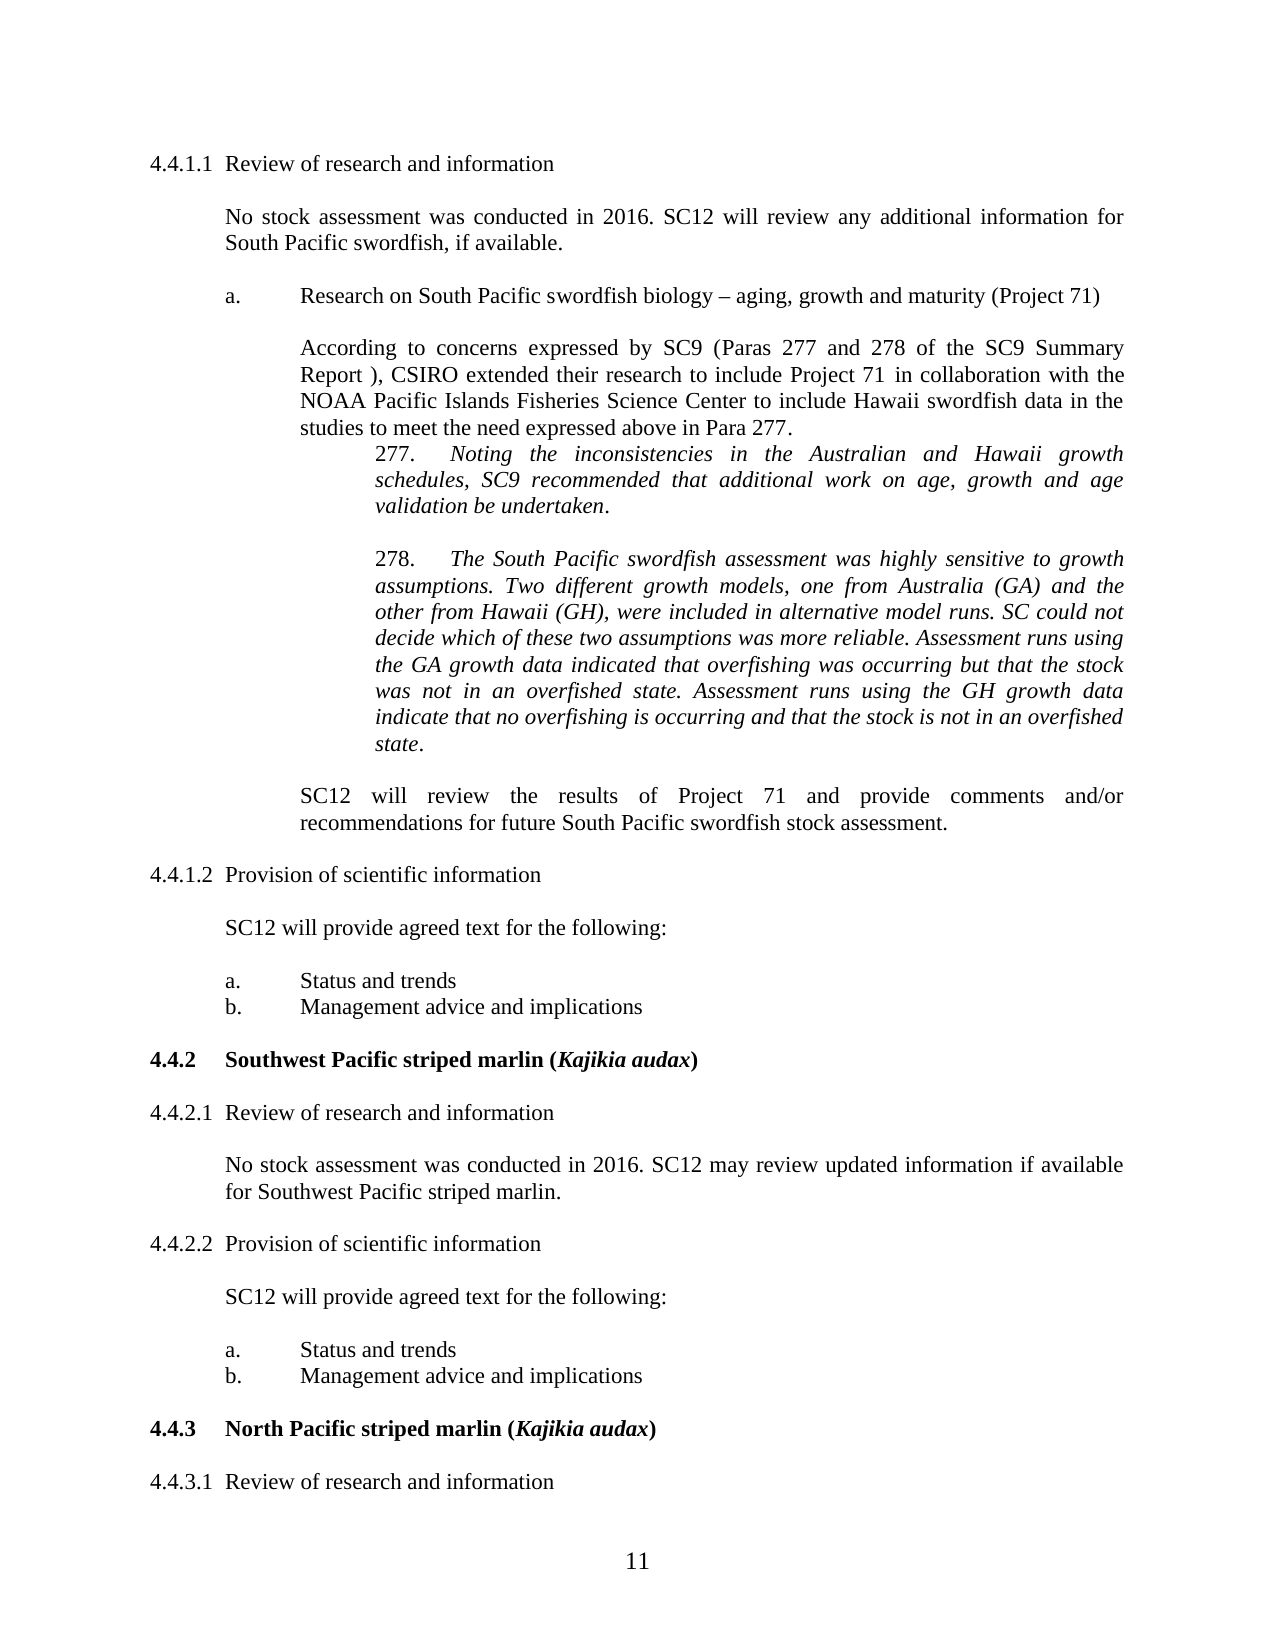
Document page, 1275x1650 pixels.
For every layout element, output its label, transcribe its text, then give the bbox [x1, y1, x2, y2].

list Status and trends [225, 1336, 1125, 1362]
text SC12 will provide agreed text for the following: [225, 1283, 1125, 1309]
list Review of research and information [150, 1468, 1125, 1494]
list Status and trends [225, 967, 1125, 993]
list Provision of scientific information [150, 862, 1125, 888]
text SC12 will review the results of Project 71 and provide comments and/or recommendations for future South Pacific swordfish stock assessment. [300, 782, 1125, 835]
list Review of research and information [150, 150, 1125, 176]
text 278. The South Pacific swordfish assessment was highly sensitive to growth assumptions. Two different growth models, one from Australia (GA) and the other from Hawaii (GH), were included in alternative model runs. SC could not decide which of these two assumptions was more reliable. Assessment runs using the GA growth data indicated that overfishing was occurring but that the stock was not in an overfished state. Assessment runs using the GH growth data indicate that no overfishing is occurring and that the stock is not in an overfished state. [375, 545, 1125, 756]
list No stock assessment was conducted in 2016. SC12 may review updated information if available for Southwest Pacific striped marlin. [225, 1151, 1125, 1204]
list Review of research and information [150, 1099, 1125, 1125]
list North Pacific striped marlin (Kajikia audax) [150, 1415, 1125, 1441]
list Southwest Pacific striped marlin (Kajikia audax) [150, 1046, 1125, 1072]
list Management advice and implications [225, 1362, 1125, 1389]
list Research on South Pacific swordfish biology – aging, growth and maturity (Project 71) [225, 282, 1125, 308]
text 277. Noting the inconsistencies in the Australian and Hawaii growth schedules, SC9 recommended that additional work on age, growth and age validation be undertaken. [375, 440, 1125, 519]
list According to concerns expressed by SC9 (Paras 277 and 278 of the SC9 Summary Report ), CSIRO extended their research to include Project 71 in collaboration with the NOAA Pacific Islands Fisheries Science Center to include Hawaii swordfish data in the studies to meet the need expressed above in Para 277. [300, 334, 1125, 440]
text No stock assessment was conducted in 2016. SC12 will review any additional information for South Pacific swordfish, if available. [225, 203, 1125, 255]
list Management advice and implications [225, 993, 1125, 1020]
text SC12 will provide agreed text for the following: [225, 914, 1125, 941]
list Provision of scientific information [150, 1231, 1125, 1257]
